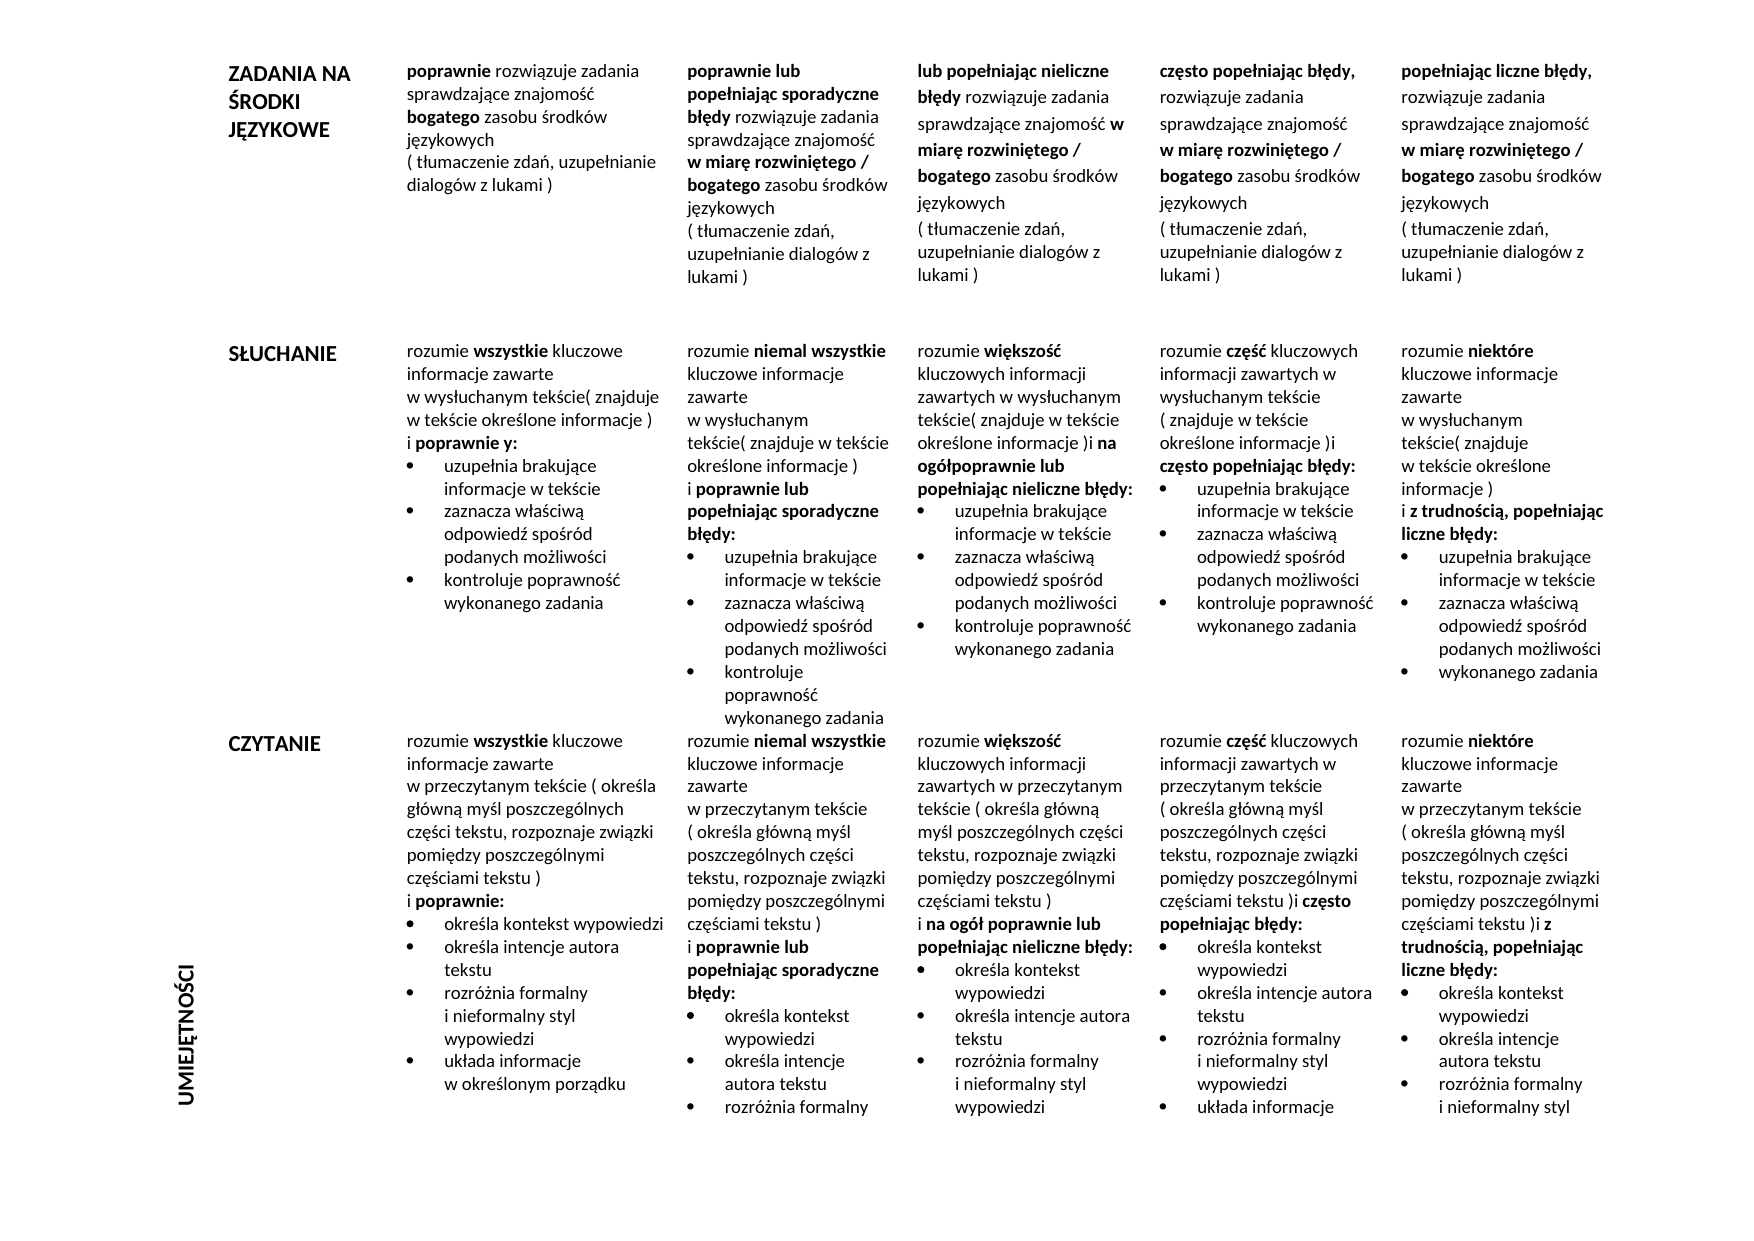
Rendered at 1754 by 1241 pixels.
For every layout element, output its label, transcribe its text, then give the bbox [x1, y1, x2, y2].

table_cell rozumie część kluczowych informacji zawartych w wysłuchanym tekście ( znajduje w tekście określone informacje )i często popełniając błędy: uzupełnia brakujące informacje w tekście zaznacza właściwą odpowiedź spośród podanych możliwości kontroluje poprawność wykonanego zadania [1148, 339, 1390, 729]
table_cell rozumie wszystkie kluczowe informacje zawarte w wysłuchanym tekście( znajduje w tekście określone informacje ) i poprawnie y: uzupełnia brakujące informacje w tekście zaznacza właściwą odpowiedź spośród podanych możliwości kontroluje poprawność wykonanego zadania [395, 339, 676, 729]
table_cell poprawnie lub popełniając sporadyczne błędy rozwiązuje zadania sprawdzające znajomość w miarę rozwiniętego / bogatego zasobu środków językowych ( tłumaczenie zdań, uzupełnianie dialogów z lukami ) [676, 59, 906, 339]
table_cell lub popełniając nieliczne błędy rozwiązuje zadania sprawdzające znajomość w miarę rozwiniętego / bogatego zasobu środków językowych ( tłumaczenie zdań, uzupełnianie dialogów z lukami ) [906, 59, 1148, 339]
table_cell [1148, 729, 1390, 1118]
table_cell UMIEJĘTNOŚCI [160, 339, 217, 1118]
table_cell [1390, 729, 1618, 1118]
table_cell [906, 729, 1148, 1118]
table_cell SŁUCHANIE [217, 339, 395, 729]
table_cell rozumie niektóre kluczowe informacje zawarte w wysłuchanym tekście( znajduje w tekście określone informacje ) i z trudnością, popełniając liczne błędy: uzupełnia brakujące informacje w tekście zaznacza właściwą odpowiedź spośród podanych możliwości wykonanego zadania [1390, 339, 1618, 729]
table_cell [395, 729, 676, 1118]
table_cell rozumie niemal wszystkie kluczowe informacje zawarte w wysłuchanym tekście( znajduje w tekście określone informacje ) i poprawnie lub popełniając sporadyczne błędy: uzupełnia brakujące informacje w tekście zaznacza właściwą odpowiedź spośród podanych możliwości kontroluje poprawność wykonanego zadania [676, 339, 906, 729]
table_cell ZADANIA NA ŚRODKI JĘZYKOWE [217, 59, 395, 339]
table_cell popełniając liczne błędy, rozwiązuje zadania sprawdzające znajomość w miarę rozwiniętego / bogatego zasobu środków językowych ( tłumaczenie zdań, uzupełnianie dialogów z lukami ) [1390, 59, 1618, 339]
table_cell często popełniając błędy, rozwiązuje zadania sprawdzające znajomość w miarę rozwiniętego / bogatego zasobu środków językowych ( tłumaczenie zdań, uzupełnianie dialogów z lukami ) [1148, 59, 1390, 339]
table_cell CZYTANIE [217, 729, 395, 1118]
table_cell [676, 729, 906, 1118]
table_cell poprawnie rozwiązuje zadania sprawdzające znajomość bogatego zasobu środków językowych ( tłumaczenie zdań, uzupełnianie dialogów z lukami ) [395, 59, 676, 339]
table_cell rozumie większość kluczowych informacji zawartych w wysłuchanym tekście( znajduje w tekście określone informacje )i na ogółpoprawnie lub popełniając nieliczne błędy: uzupełnia brakujące informacje w tekście zaznacza właściwą odpowiedź spośród podanych możliwości kontroluje poprawność wykonanego zadania [906, 339, 1148, 729]
